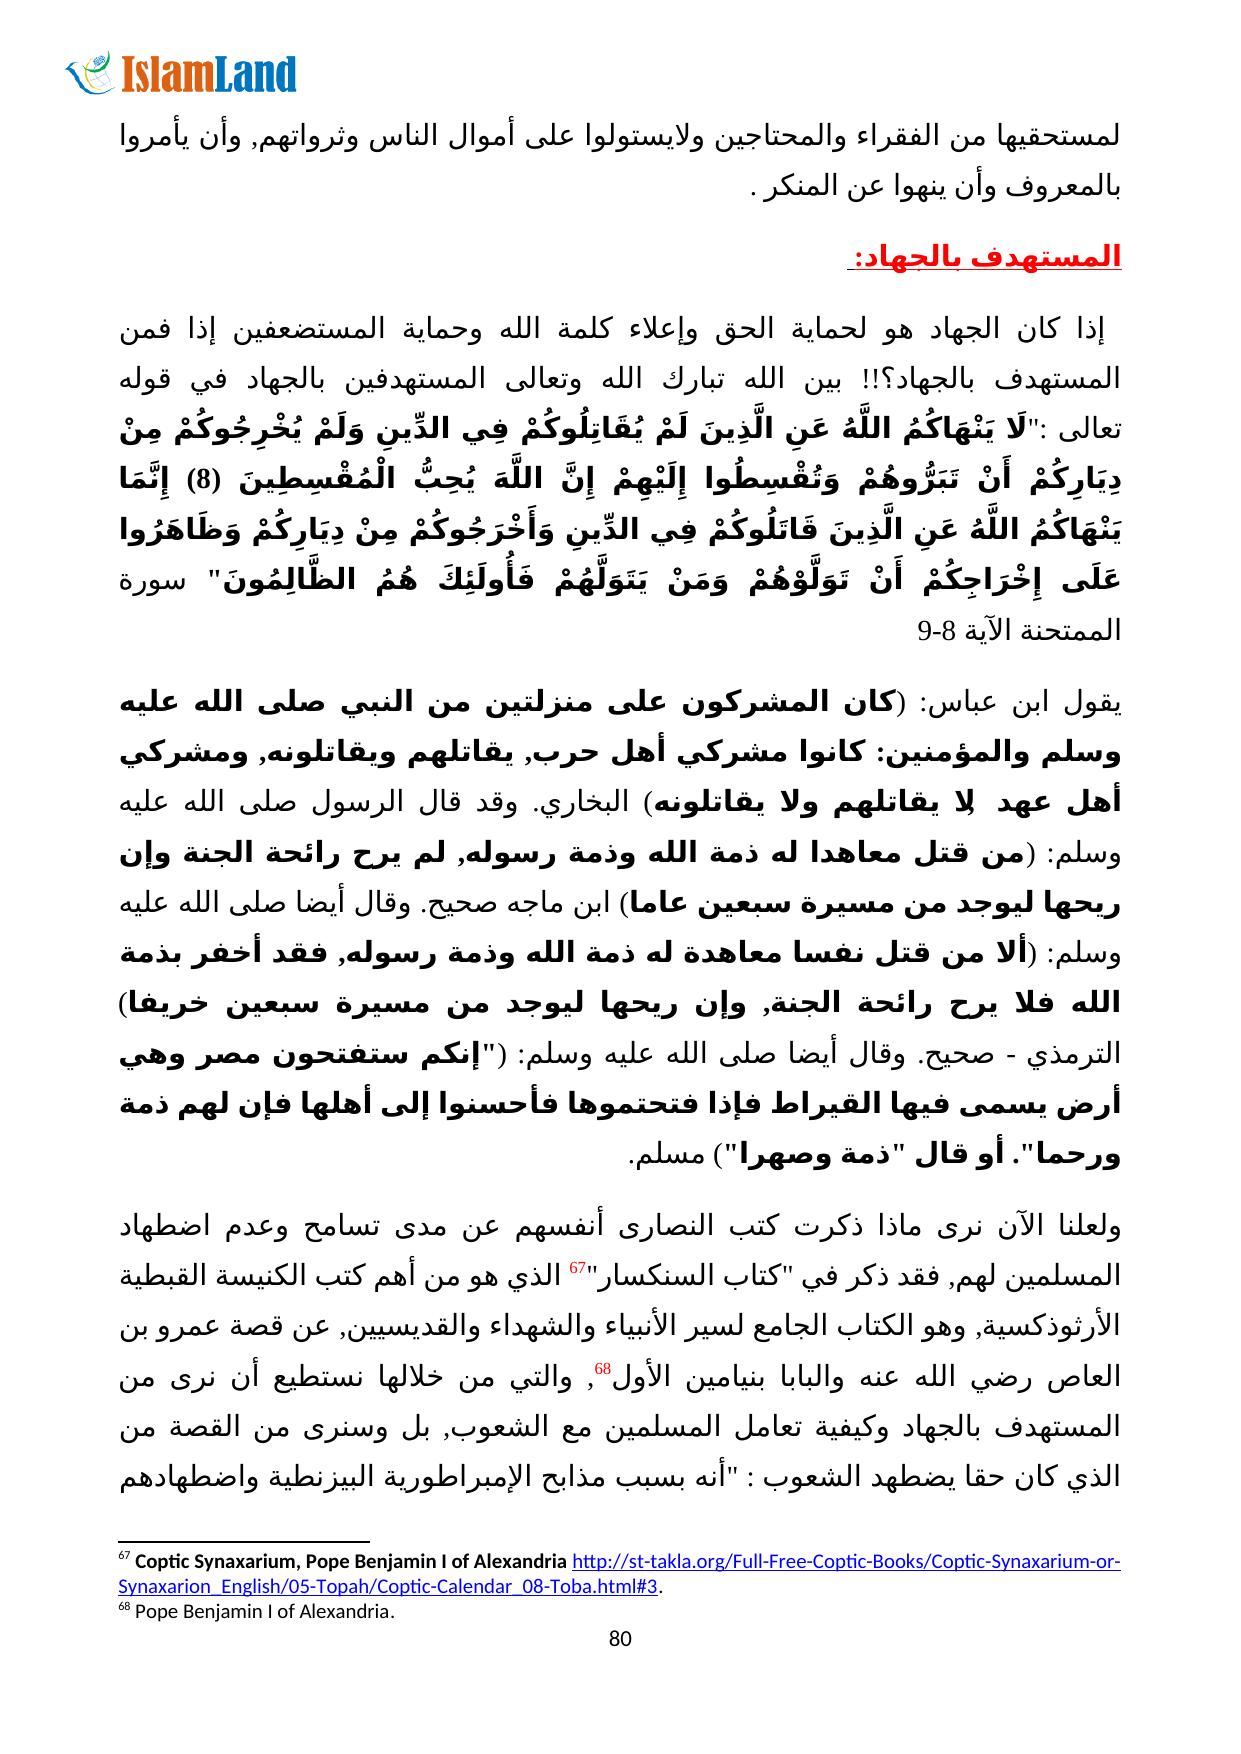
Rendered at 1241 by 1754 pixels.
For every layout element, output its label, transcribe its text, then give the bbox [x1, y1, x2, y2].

picture [59, 44, 301, 101]
text يقول ابن عباس: (كان المشركون على منزلتين من النبي صلى الله عليه وسلم والمؤمنين: كانوا مشركي أهل حرب, يقاتلهم ويقاتلونه, ومشركي أهل عهد, لا يقاتلهم ولا يقاتلونه) البخاري. وقد قال الرسول صلى الله عليه وسلم: (من قتل معاهدا له ذمة الله وذمة رسوله, لم يرح رائحة الجنة وإن ريحها ليوجد من مسيرة سبعين عاما) ابن ماجه صحيح. وقال أيضا صلى الله عليه وسلم: (ألا من قتل نفسا معاهدة له ذمة الله وذمة رسوله, فقد أخفر بذمة الله فلا يرح رائحة الجنة, وإن ريحها ليوجد من مسيرة سبعين خريفا) الترمذي - صحيح. وقال أيضا صلى الله عليه وسلم: ("إنكم ستفتحون مصر وهي أرض يسمى فيها القيراط فإذا فتحتموها فأحسنوا إلى أهلها فإن لهم ذمة ورحما". أو قال "ذمة وصهرا") مسلم. [118, 684, 1122, 1170]
text المستهدف بالجهاد: [118, 239, 1122, 273]
text إذا كان الجهاد هو لحماية الحق وإعلاء كلمة الله وحماية المستضعفين إذا فمن المستهدف بالجهاد؟!! بين الله تبارك الله وتعالى المستهدفين بالجهاد في قوله تعالى :"لَا يَنْهَاكُمُ اللَّهُ عَنِ الَّذِينَ لَمْ يُقَاتِلُوكُمْ فِي الدِّينِ وَلَمْ يُخْرِجُوكُمْ مِنْ دِيَارِكُمْ أَنْ تَبَرُّوهُمْ وَتُقْسِطُوا إِلَيْهِمْ إِنَّ اللَّهَ يُحِبُّ الْمُقْسِطِينَ (8) إِنَّمَا يَنْهَاكُمُ اللَّهُ عَنِ الَّذِينَ قَاتَلُوكُمْ فِي الدِّينِ وَأَخْرَجُوكُمْ مِنْ دِيَارِكُمْ وَظَاهَرُوا عَلَى إِخْرَاجِكُمْ أَنْ تَوَلَّوْهُمْ وَمَنْ يَتَوَلَّهُمْ فَأُولَئِكَ هُمُ الظَّالِمُونَ" سورة الممتحنة الآية 8-9 [118, 311, 1122, 646]
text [118, 1208, 1122, 1493]
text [118, 118, 1122, 202]
